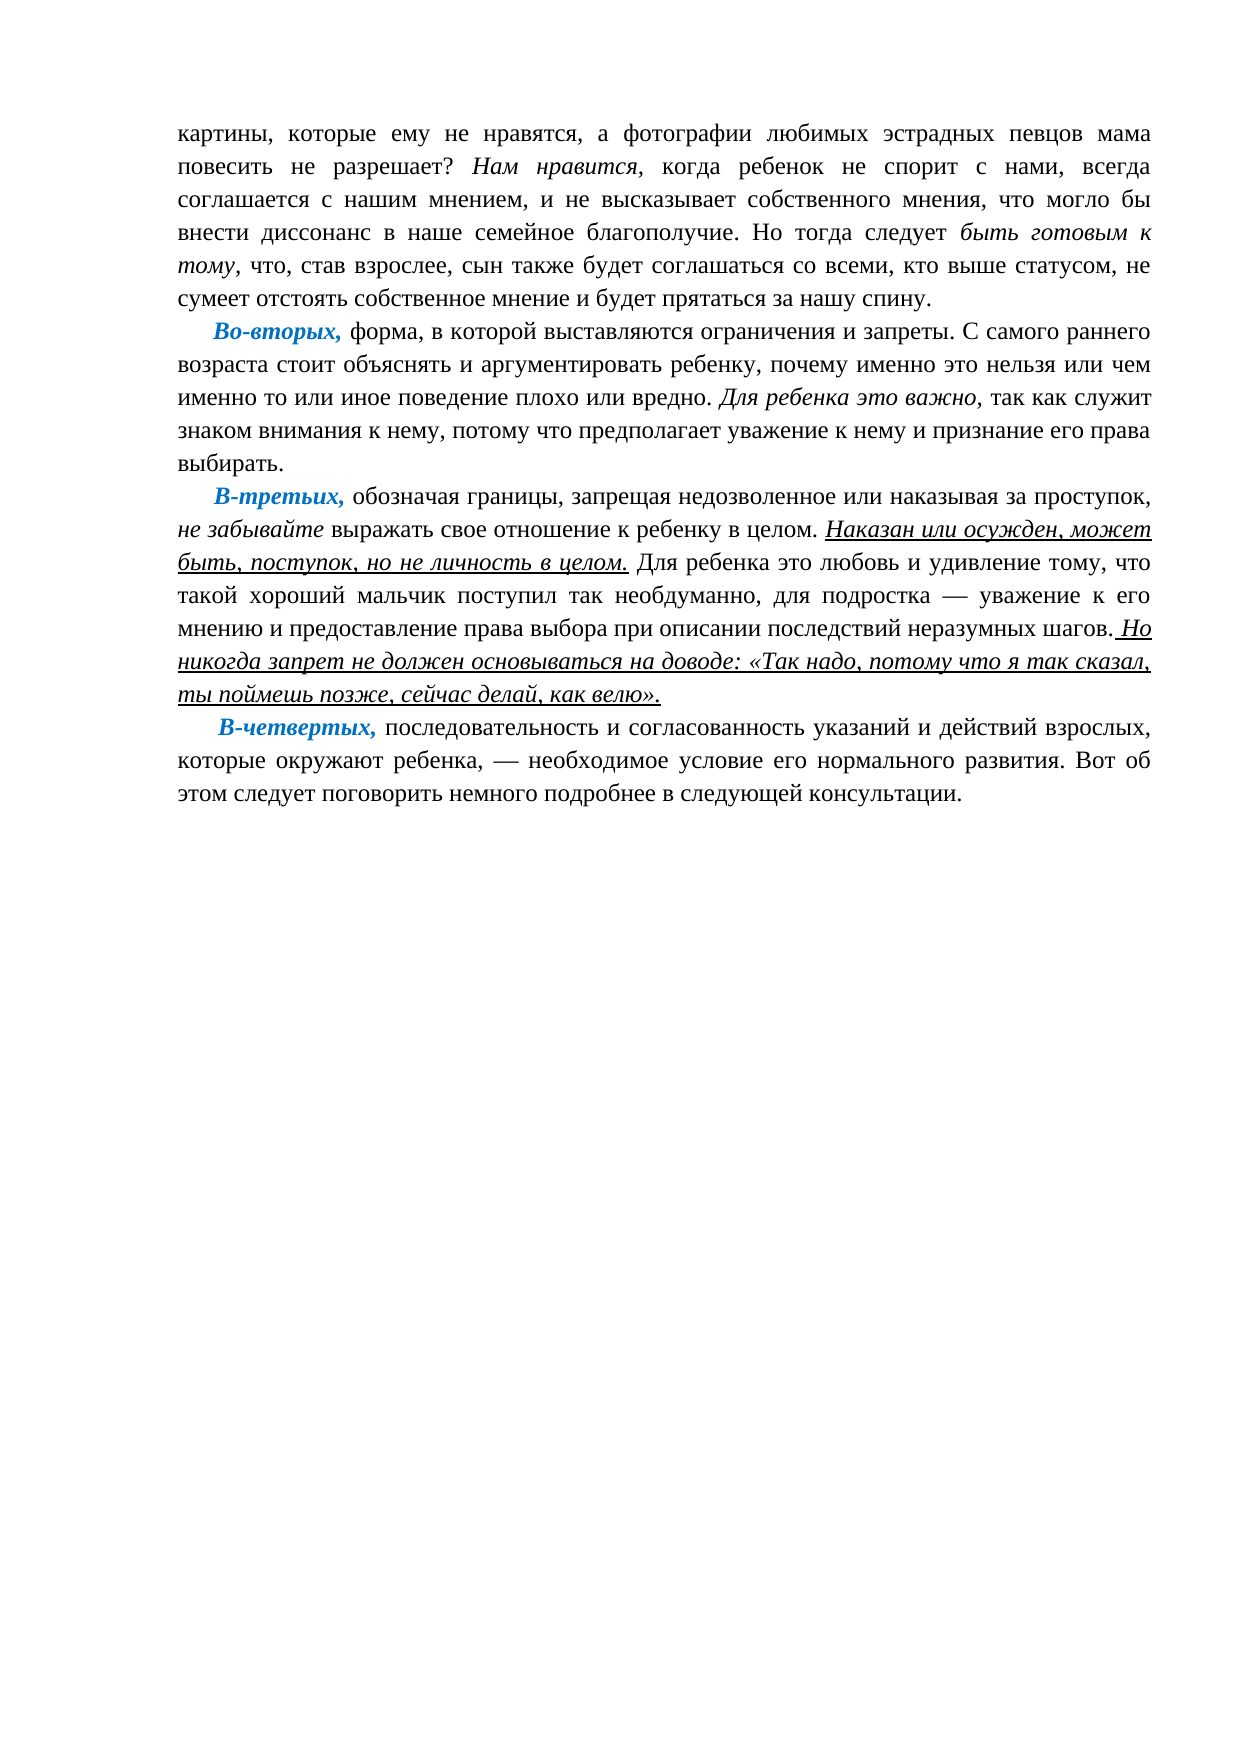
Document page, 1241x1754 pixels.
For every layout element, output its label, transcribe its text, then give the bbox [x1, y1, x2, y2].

text В-четвертых, последовательность и согласованность указаний и действий взрослых, которые окружают ребенка, — необходимое условие его нормального развития. Вот об этом следует поговорить немного подробнее в следующей консультации. [177, 712, 1152, 807]
text В-третьих, обозначая границы, запрещая недозволенное или наказывая за проступок, не забывайте выражать свое отношение к ребенку в целом. Наказан или осужден, может быть, поступок, но не личность в целом. Для ребенка это любовь и удивление тому, что такой хороший мальчик поступил так необдуманно, для подростка — уважение к его мнению и предоставление права выбора при описании последствий неразумных шагов. Но никогда запрет не должен основываться на доводе: «Так надо, потому что я так сказал, ты поймешь позже, сейчас делай, как велю». [177, 481, 1152, 708]
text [177, 118, 1152, 312]
text Во-вторых, форма, в которой выставляются ограничения и запреты. С самого раннего возраста стоит объяснять и аргументировать ребенку, почему именно это нельзя или чем именно то или иное поведение плохо или вредно. Для ребенка это важно, так как служит знаком внимания к нему, потому что предполагает уважение к нему и признание его права выбирать. [177, 316, 1152, 477]
